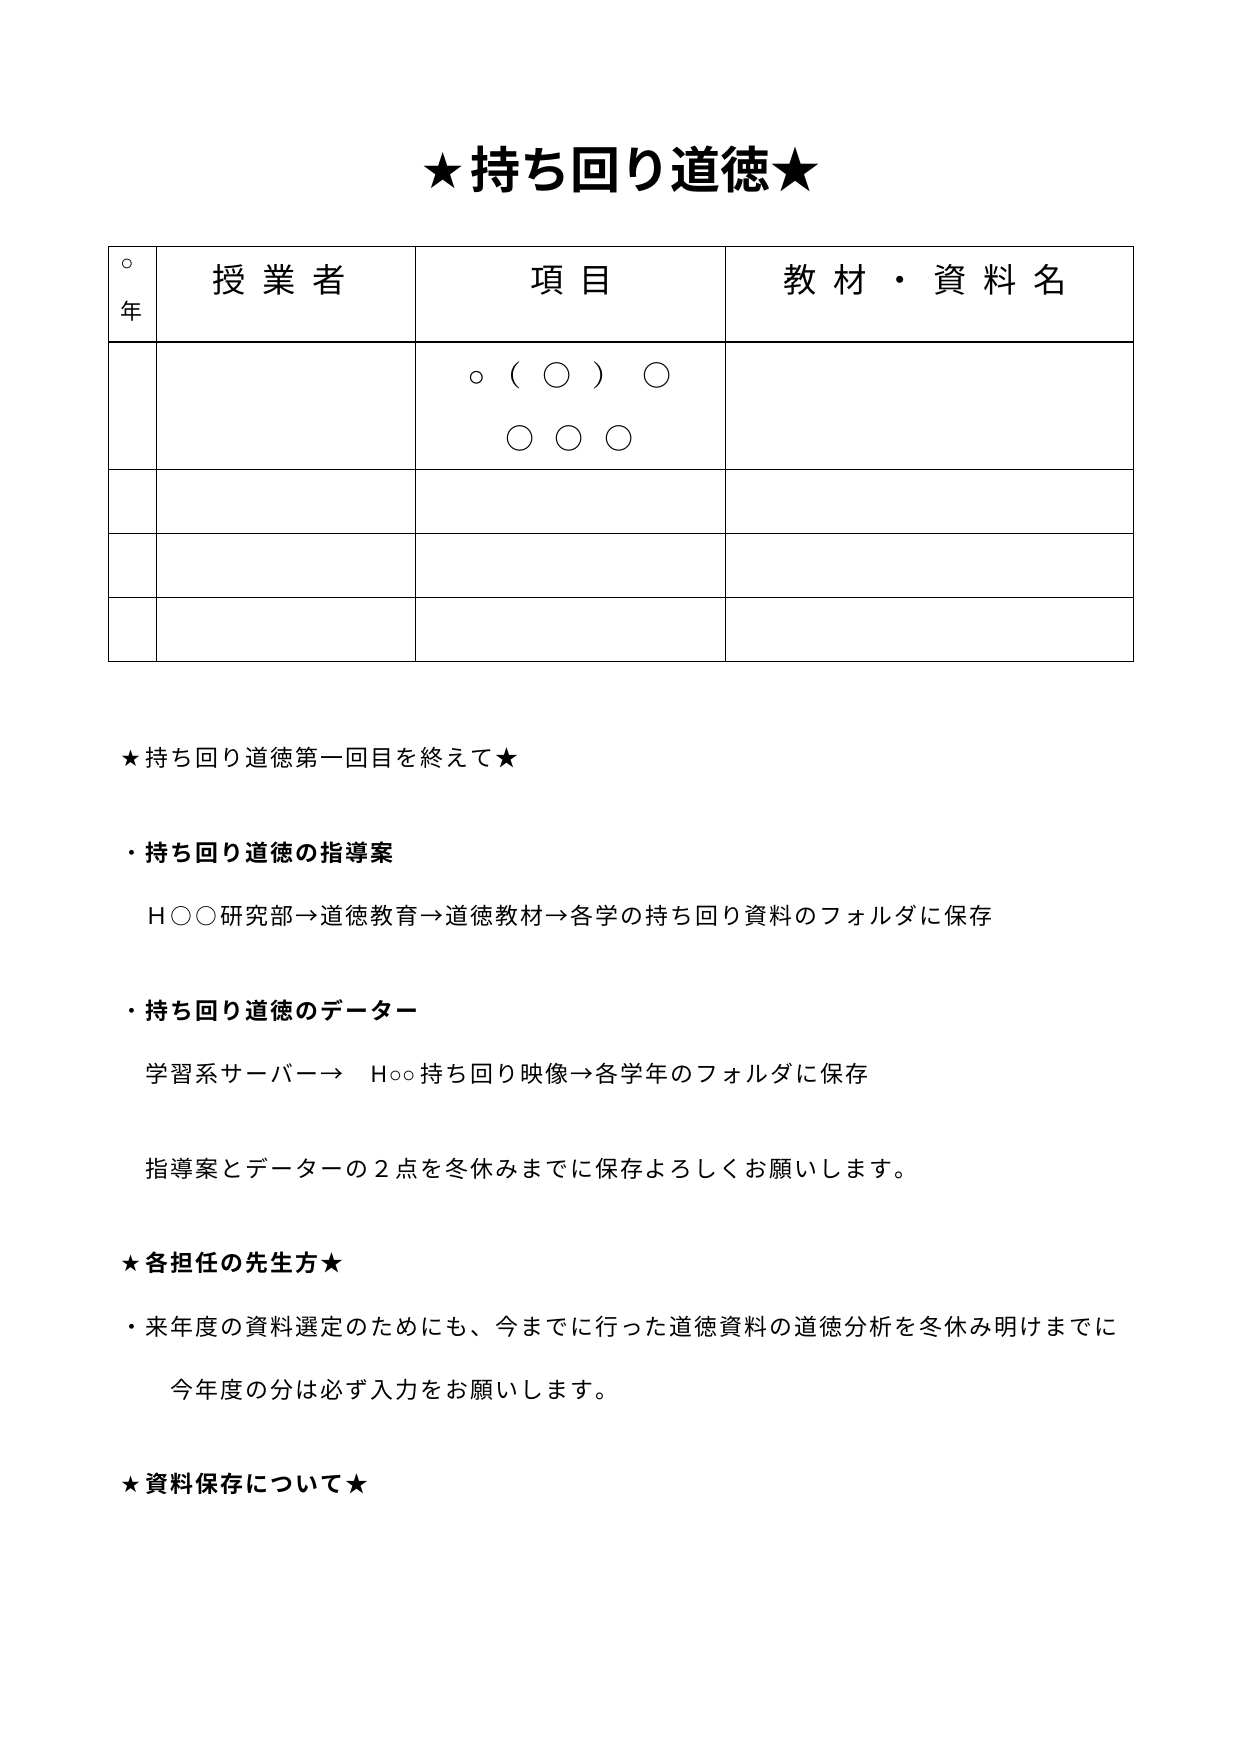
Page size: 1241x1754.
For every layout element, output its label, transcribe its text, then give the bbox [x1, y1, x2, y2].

table_cell [416, 598, 725, 661]
table_cell [416, 470, 725, 533]
table_cell [157, 343, 415, 469]
text ★持ち回り道徳第一回目を終えて★ [120, 725, 1120, 788]
text ★各担任の先生方★ [120, 1230, 1120, 1293]
table_header 項目 [416, 247, 725, 341]
table_cell [726, 598, 1133, 661]
text ・持ち回り道徳の指導案 [120, 820, 1120, 883]
table_cell [726, 343, 1133, 469]
table_cell [157, 534, 415, 597]
text Ｈ○○研究部→道徳教育→道徳教材→各学の持ち回り資料のフォルダに保存 [120, 883, 1120, 946]
text ・持ち回り道徳のデーター [120, 978, 1120, 1041]
table_cell [109, 470, 156, 533]
table_cell [157, 470, 415, 533]
table_cell [109, 343, 156, 469]
text 指導案とデーターの２点を冬休みまでに保存よろしくお願いします。 [120, 1136, 1120, 1199]
text ・来年度の資料選定のためにも、今までに行った道徳資料の道徳分析を冬休み明けまでに今年度の分は必ず入力をお願いします。 [120, 1293, 1120, 1420]
table_cell ○（○）○○○○ [416, 343, 725, 469]
text ★持ち回り道徳★ [120, 119, 1120, 214]
table_cell [726, 534, 1133, 597]
table_header 授業者 [157, 247, 415, 341]
table_header ○年 [109, 247, 156, 341]
table_cell [109, 598, 156, 661]
text 学習系サーバー→H○○持ち回り映像→各学年のフォルダに保存 [120, 1041, 1120, 1104]
table_cell [416, 534, 725, 597]
table_header 教材・資料名 [726, 247, 1133, 341]
text ★資料保存について★ [120, 1451, 1120, 1514]
table_cell [157, 598, 415, 661]
table_cell [726, 470, 1133, 533]
table_cell [109, 534, 156, 597]
